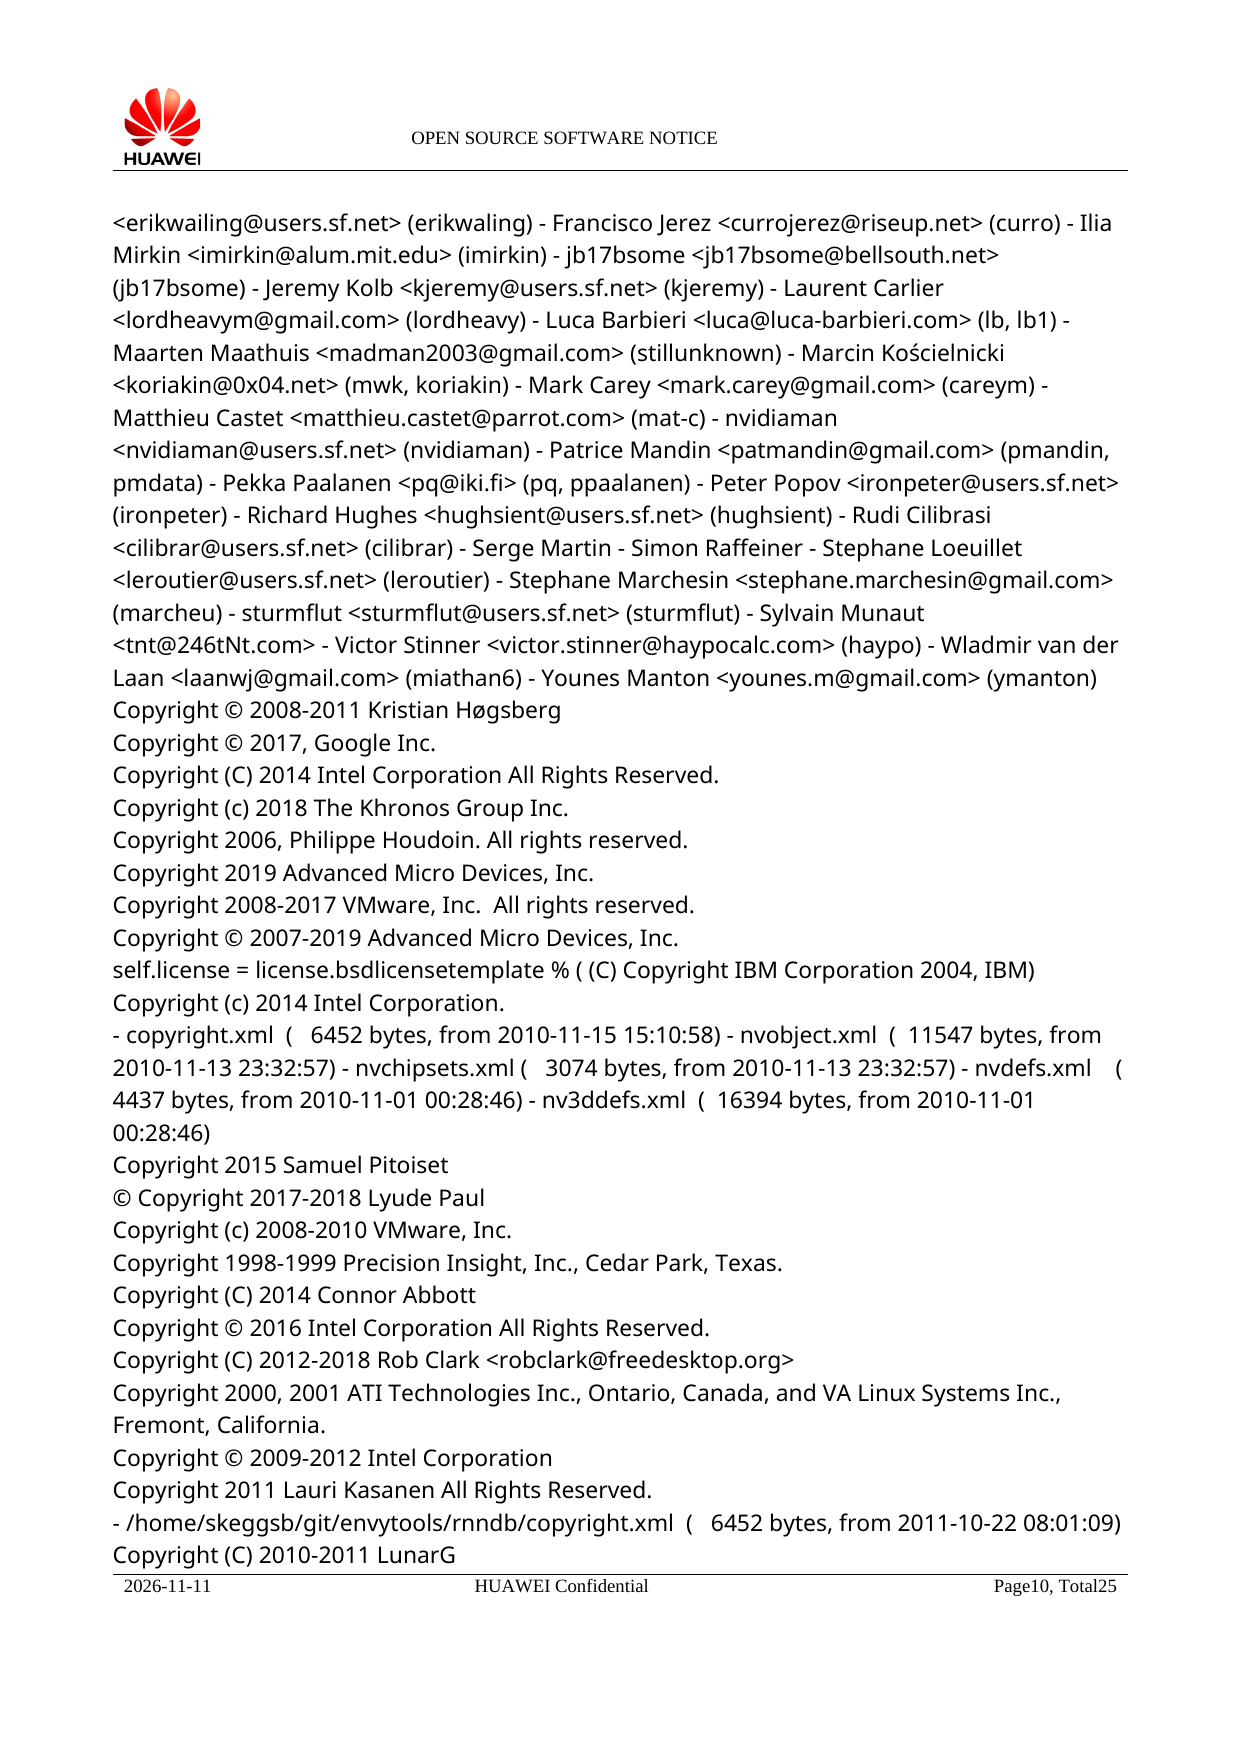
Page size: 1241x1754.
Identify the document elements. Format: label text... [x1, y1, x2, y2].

picture [124, 88, 201, 165]
